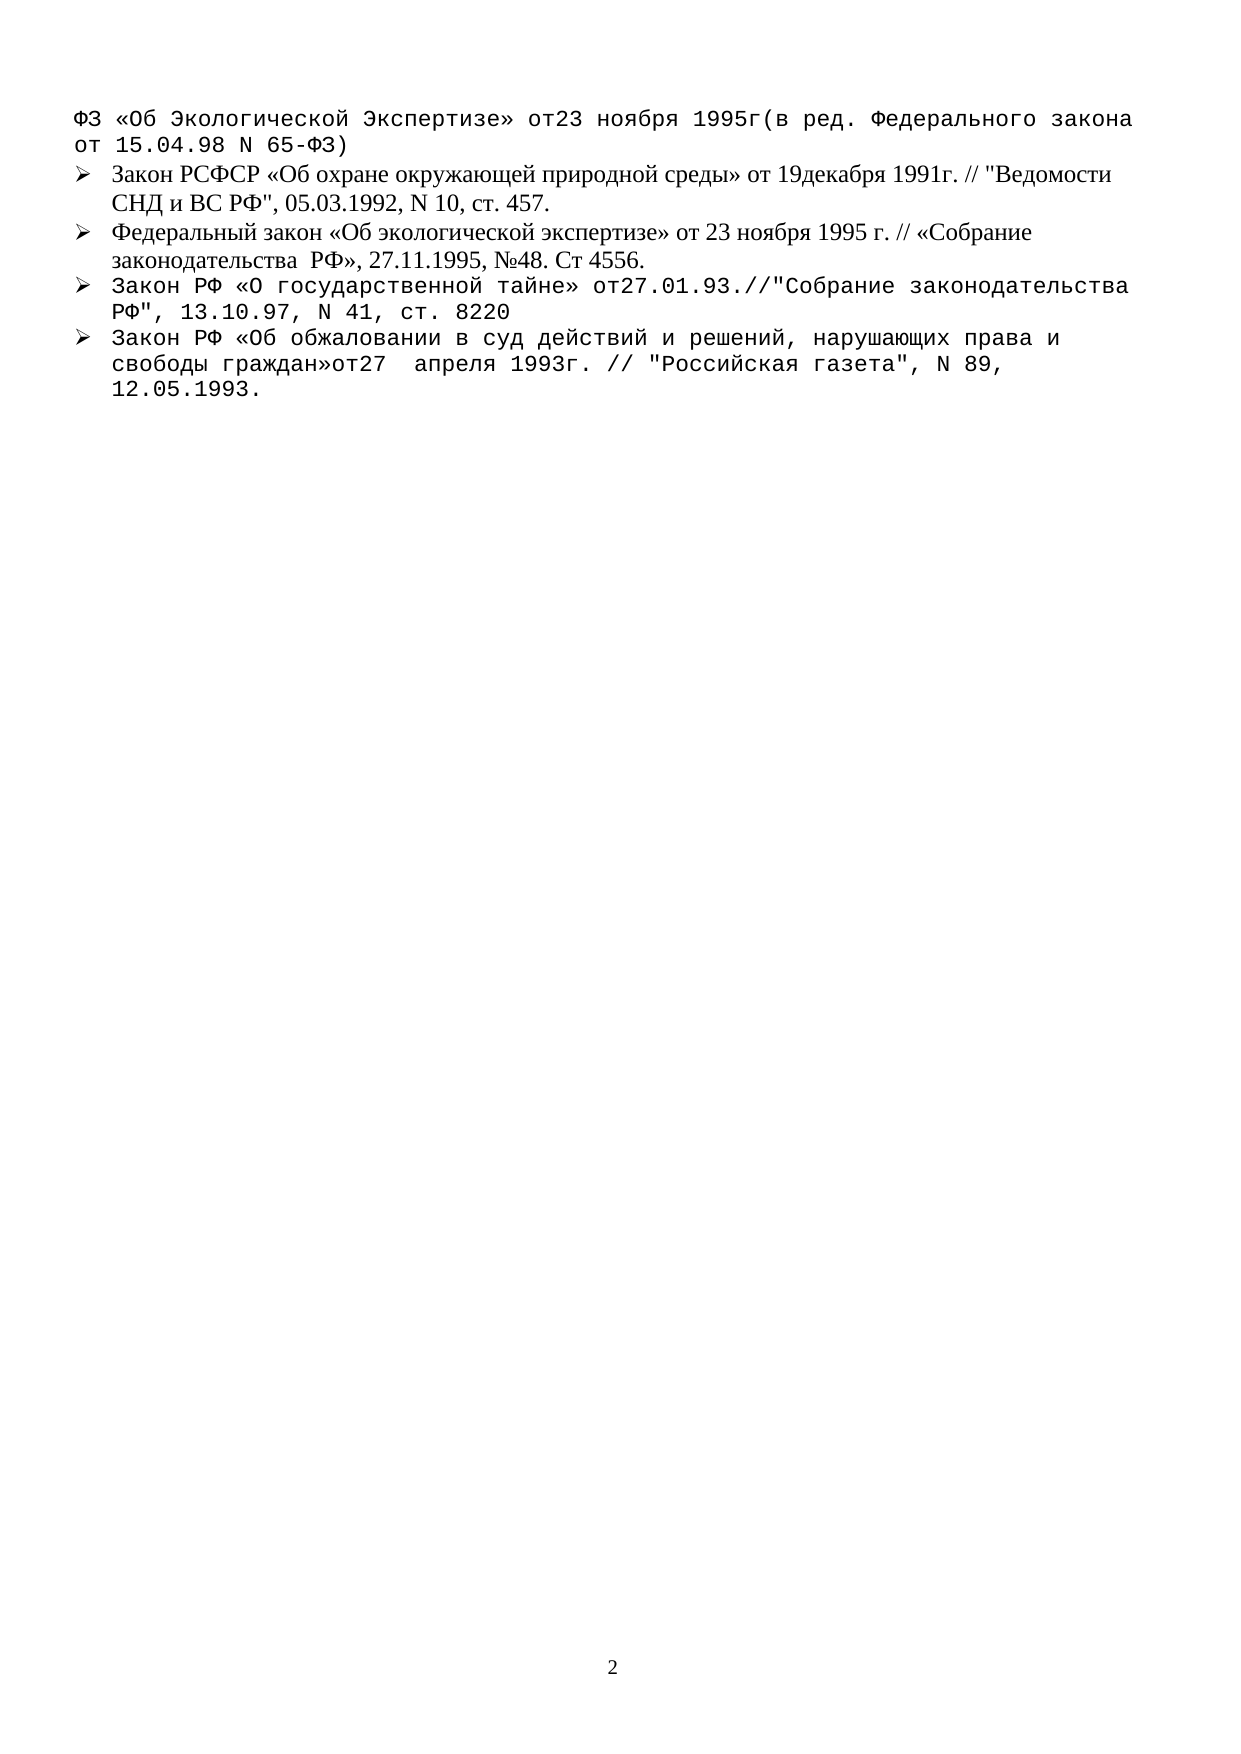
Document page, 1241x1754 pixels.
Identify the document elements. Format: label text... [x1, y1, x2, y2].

list Закон РФ «Об обжаловании в суд действий и решений, нарушающих права и свободы граждан»от27 апреля 1993г. // "Российская газета", N 89, 12.05.1993. [74, 326, 1152, 404]
list Закон РФ «О государственной тайне» от27.01.93.//"Собрание законодательства РФ", 13.10.97, N 41, ст. 8220 [74, 274, 1152, 326]
list Федеральный закон «Об экологической экспертизе» от 23 ноября 1995 г. // «Собрание законодательства РФ», 27.11.1995, №48. Ст 4556. [74, 217, 1152, 274]
list Закон РСФСР «Об охране окружающей природной среды» от 19декабря 1991г. // "Ведомости СНД и ВС РФ", 05.03.1992, N 10, ст. 457. [74, 159, 1152, 217]
text ФЗ «Об Экологической Экспертизе» от23 ноября 1995г(в ред. Федерального закона от 15.04.98 N 65-ФЗ) [74, 107, 1152, 159]
